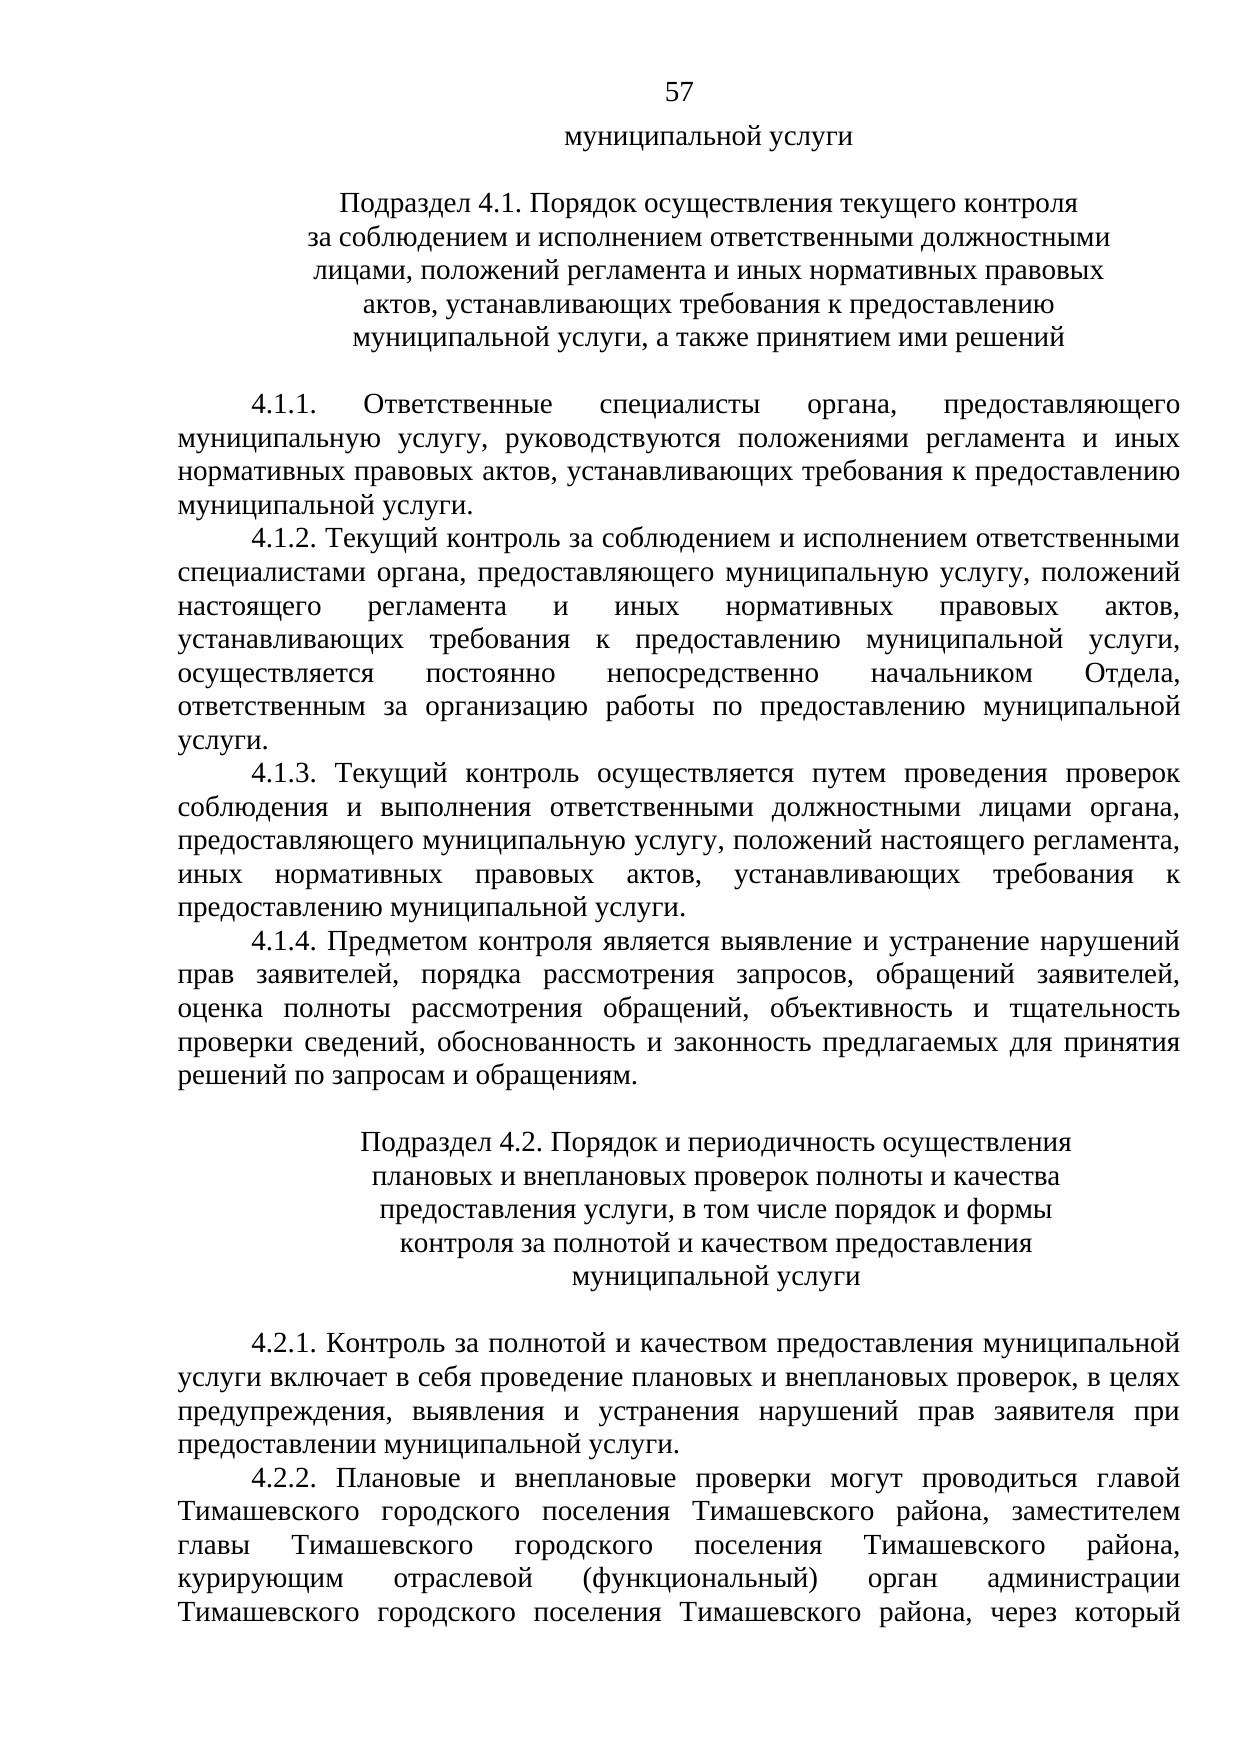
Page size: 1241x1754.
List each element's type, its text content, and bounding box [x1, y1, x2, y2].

text лицами, положений регламента и иных нормативных правовых [177, 252, 1181, 286]
text 4.1.2. Текущий контроль за соблюдением и исполнением ответственными специалистами органа, предоставляющего муниципальную услугу, положений настоящего регламента и иных нормативных правовых актов, устанавливающих требования к предоставлению муниципальной услуги, осуществляется постоянно непосредственно начальником Отдела, ответственным за организацию работы по предоставлению муниципальной услуги. [177, 521, 1181, 755]
text плановых и внеплановых проверок полноты и качества [177, 1158, 1181, 1191]
text муниципальной услуги [177, 118, 1181, 152]
text 4.1.3. Текущий контроль осуществляется путем проведения проверок соблюдения и выполнения ответственными должностными лицами органа, предоставляющего муниципальную услугу, положений настоящего регламента, иных нормативных правовых актов, устанавливающих требования к предоставлению муниципальной услуги. [177, 755, 1181, 923]
text 4.2.1. Контроль за полнотой и качеством предоставления муниципальной услуги включает в себя проведение плановых и внеплановых проверок, в целях предупреждения, выявления и устранения нарушений прав заявителя при предоставлении муниципальной услуги. [177, 1326, 1181, 1460]
text 4.1.1. Ответственные специалисты органа, предоставляющего муниципальную услугу, руководствуются положениями регламента и иных нормативных правовых актов, устанавливающих требования к предоставлению муниципальной услуги. [177, 386, 1181, 521]
text муниципальной услуги, а также принятием ими решений [177, 319, 1181, 353]
text 4.1.4. Предметом контроля является выявление и устранение нарушений прав заявителей, порядка рассмотрения запросов, обращений заявителей, оценка полноты рассмотрения обращений, объективность и тщательность проверки сведений, обоснованность и законность предлагаемых для принятия решений по запросам и обращениям. [177, 923, 1181, 1091]
text актов, устанавливающих требования к предоставлению [177, 286, 1181, 319]
text контроля за полнотой и качеством предоставления [177, 1225, 1181, 1258]
text Подраздел 4.1. Порядок осуществления текущего контроля [177, 185, 1181, 219]
text за соблюдением и исполнением ответственными должностными [177, 219, 1181, 252]
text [177, 1460, 1181, 1627]
text муниципальной услуги [177, 1258, 1181, 1292]
text Подраздел 4.2. Порядок и периодичность осуществления [177, 1124, 1181, 1158]
text предоставления услуги, в том числе порядок и формы [177, 1191, 1181, 1225]
